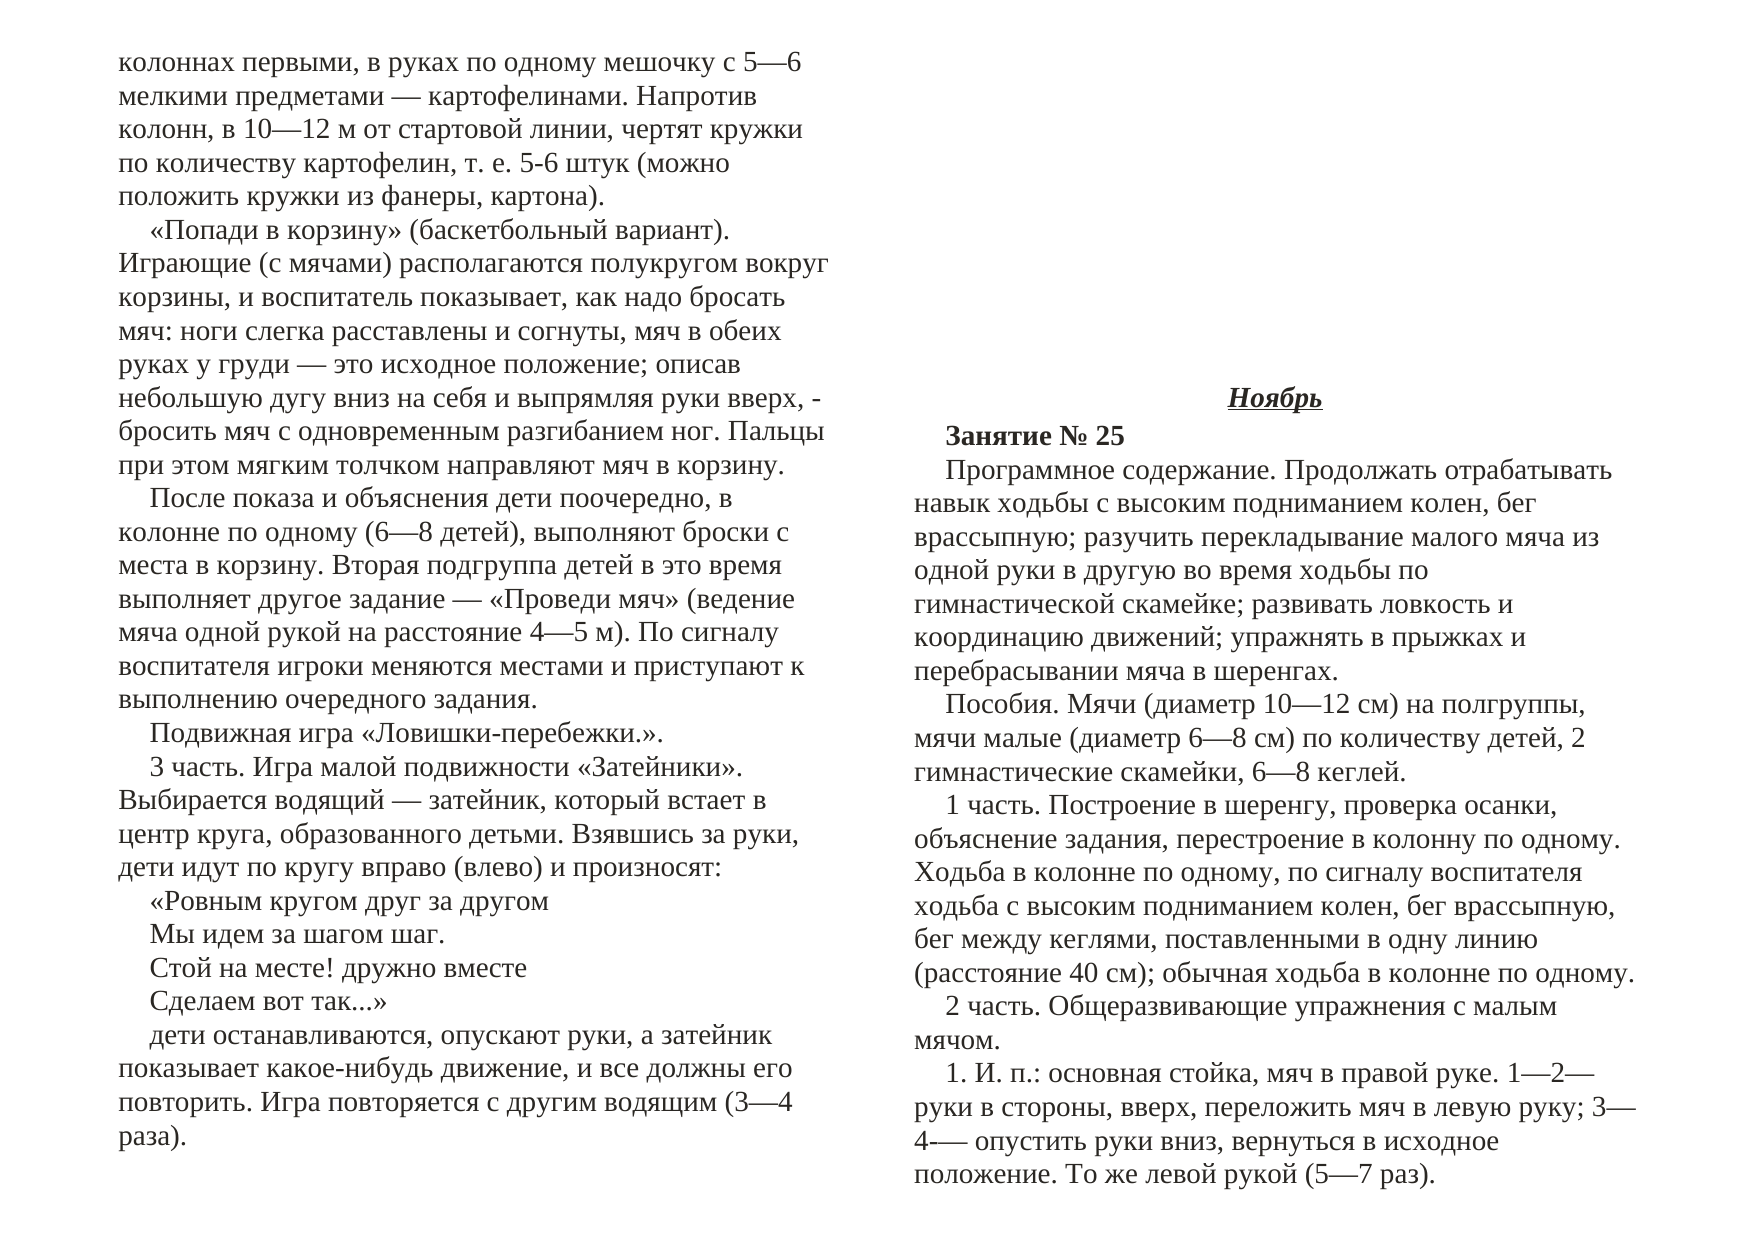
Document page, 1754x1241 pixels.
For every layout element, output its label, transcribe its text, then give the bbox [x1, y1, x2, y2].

text 1. И. п.: основная стойка, мяч в правой руке. 1—2— руки в стороны, вверх, переложить мяч в левую руку; 3—4-— опустить руки вниз, вернуться в исходное положение. То же левой рукой (5—7 раз). [914, 1056, 1636, 1190]
text Подвижная игра «Ловишки-перебежки.». [118, 715, 840, 749]
text Пособия. Мячи (диаметр 10—12 см) на полгруппы, мячи малые (диаметр 6—8 см) по количеству детей, 2 гимнастические скамейки, 6—8 кеглей. [914, 687, 1636, 787]
text После показа и объяснения дети поочередно, в колонне по одному (6—8 детей), выполняют броски с места в корзину. Вторая подгруппа детей в это время выполняет другое задание — «Проведи мяч» (ведение мяча одной рукой на расстояние 4—5 м). По сигналу воспитателя игроки меняются местами и приступают к выполнению очередного задания. [118, 480, 840, 715]
text Стой на месте! дружно вместе [118, 950, 840, 983]
subtitle Ноябрь [914, 380, 1636, 413]
text Занятие № 25 [914, 418, 1636, 452]
text Мы идем за шагом шаг. [118, 916, 840, 950]
text «Попади в корзину» (баскетбольный вариант). Играющие (с мячами) располагаются полукругом вокруг корзины, и воспитатель показывает, как надо бросать мяч: ноги слегка расставлены и согнуты, мяч в обеих руках у груди — это исходное положение; описав небольшую дугу вниз на себя и выпрямляя руки вверх, - бросить мяч с одновременным разгибанием ног. Пальцы при этом мягким толчком направляют мяч в корзину. [118, 212, 840, 480]
text 3 часть. Игра малой подвижности «Затейники». Выбирается водящий — затейник, который встает в центр круга, образованного детьми. Взявшись за руки, дети идут по кругу вправо (влево) и произносят: [118, 749, 840, 883]
text Программное содержание. Продолжать отрабатывать навык ходьбы с высоким подниманием колен, бег врассыпную; разучить перекладывание малого мяча из одной руки в другую во время ходьбы по гимнастической скамейке; развивать ловкость и координацию движений; упражнять в прыжках и перебрасывании мяча в шеренгах. [914, 452, 1636, 687]
text «Ровным кругом друг за другом [118, 883, 840, 916]
text Сделаем вот так...» [118, 983, 840, 1017]
text 1 часть. Построение в шеренгу, проверка осанки, объяснение задания, перестроение в колонну по одному. Ходьба в колонне по одному, по сигналу воспитателя ходьба с высоким подниманием колен, бег врассыпную, бег между кеглями, поставленными в одну линию (расстояние 40 см); обычная ходьба в колонне по одному. [914, 787, 1636, 988]
text дети останавливаются, опускают руки, а затейник показывает какое-нибудь движение, и все должны его повторить. Игра повторяется с другим водящим (3—4 раза). [118, 1017, 840, 1151]
text 2 часть. Общеразвивающие упражнения с малым мячом. [914, 988, 1636, 1056]
